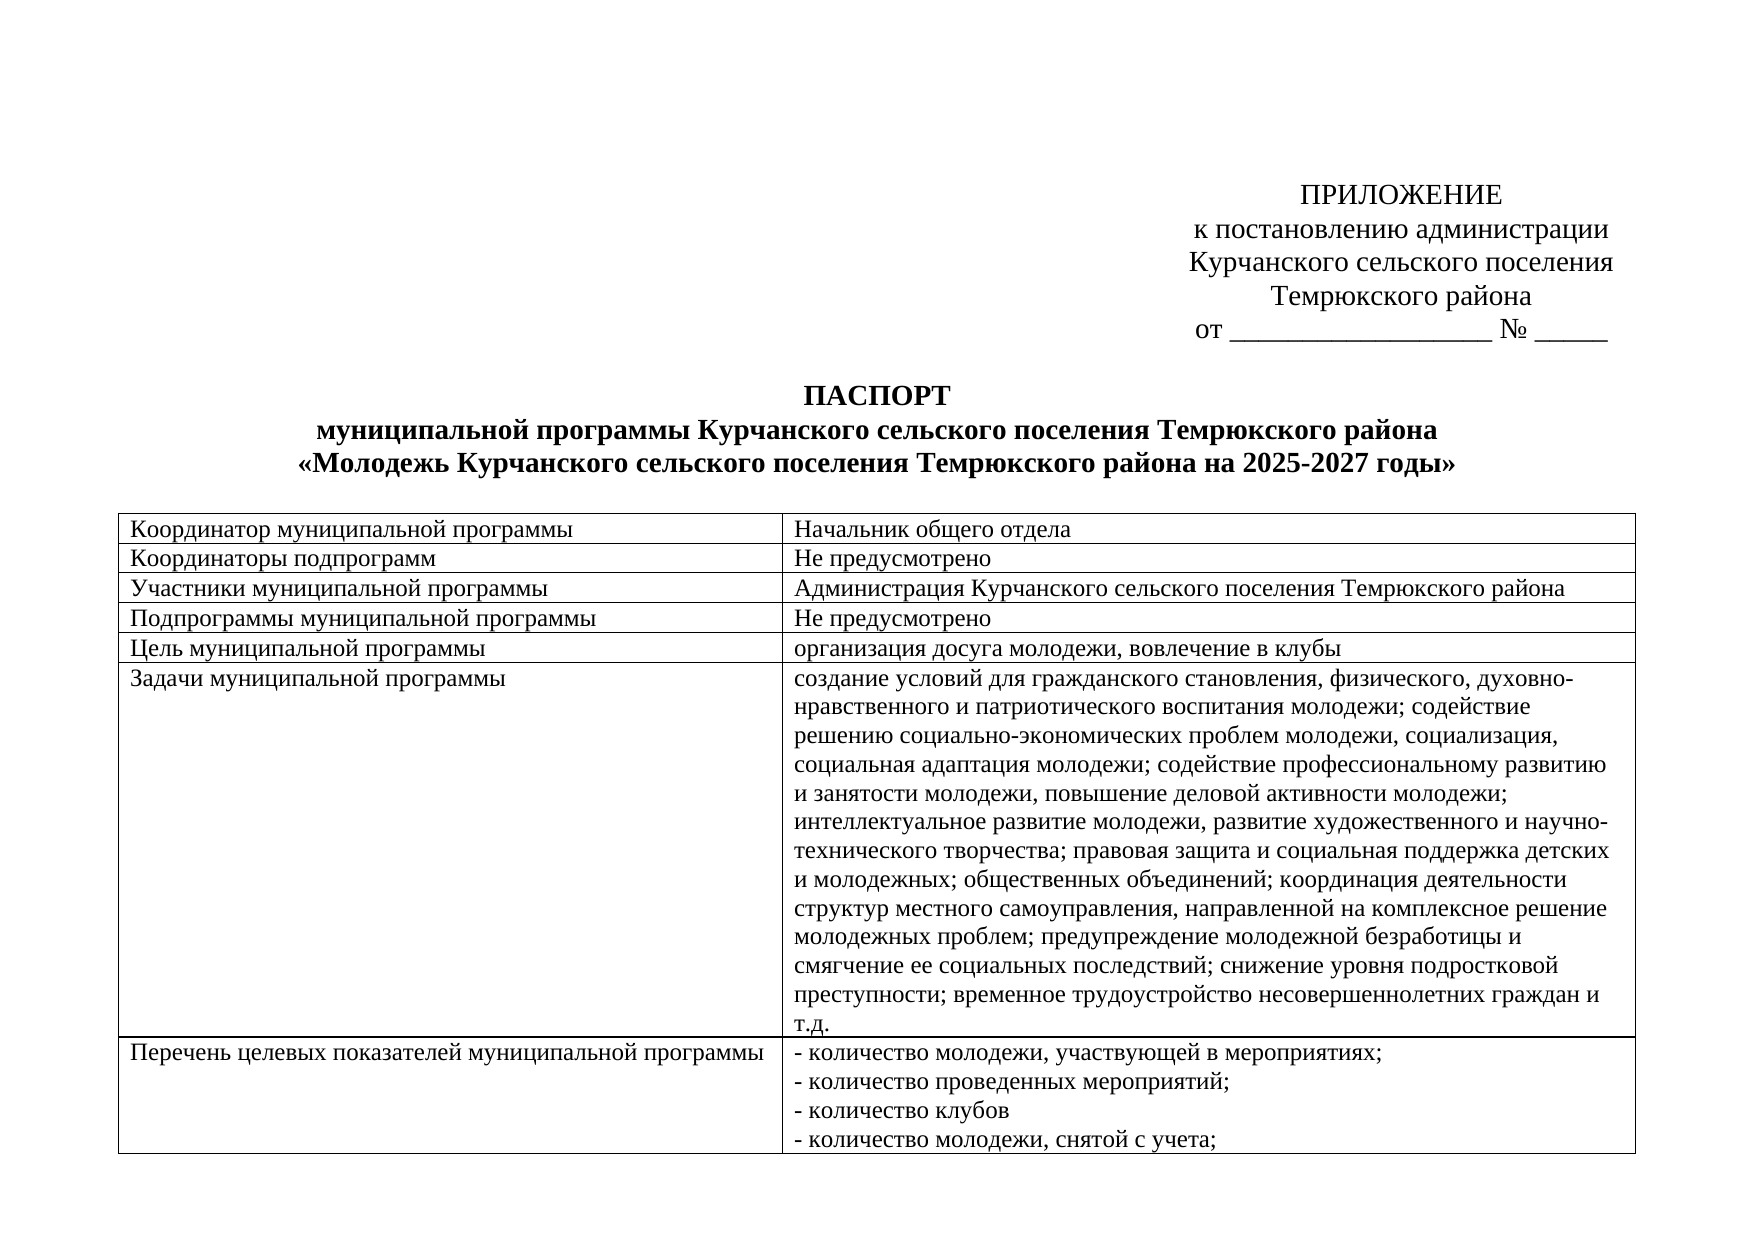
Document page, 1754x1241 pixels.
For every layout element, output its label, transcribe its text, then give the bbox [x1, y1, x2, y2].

text от __________________ № _____ [1167, 311, 1636, 345]
table_cell Не предусмотрено [783, 603, 1635, 632]
text «Молодежь Курчанского сельского поселения Темрюкского района на 2025-2027 годы» [118, 446, 1636, 479]
table_cell Цель муниципальной программы [119, 633, 782, 662]
table_cell Администрация Курчанского сельского поселения Темрюкского района [783, 573, 1635, 602]
table_cell Координаторы подпрограмм [119, 544, 782, 572]
table_cell Задачи муниципальной программы [119, 663, 782, 1036]
text к постановлению администрации [1167, 211, 1636, 244]
table_cell организация досуга молодежи, вовлечение в клубы [783, 633, 1635, 662]
table_cell создание условий для гражданского становления, физического, духовно- нравственного и патриотического воспитания молодежи; содействие решению социально-экономических проблем молодежи, социализация, социальная адаптация молодежи; содействие профессиональному развитию и занятости молодежи, повышение деловой активности молодежи; интеллектуальное развитие молодежи, развитие художественного и научно-технического творчества; правовая защита и социальная поддержка детских и молодежных; общественных объединений; координация деятельности структур местного самоуправления, направленной на комплексное решение молодежных проблем; предупреждение молодежной безработицы и смягчение ее социальных последствий; снижение уровня подростковой преступности; временное трудоустройство несовершеннолетних граждан и т.д. [783, 663, 1635, 1036]
text Темрюкского района [1167, 278, 1636, 311]
text ПАСПОРТ [118, 378, 1636, 412]
text Курчанского сельского поселения [1167, 244, 1636, 278]
table_header Начальник общего отдела [783, 514, 1635, 542]
table_header Координатор муниципальной программы [119, 514, 782, 542]
table_cell Участники муниципальной программы [119, 573, 782, 602]
table_cell Подпрограммы муниципальной программы [119, 603, 782, 632]
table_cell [119, 1038, 782, 1152]
text ПРИЛОЖЕНИЕ [1167, 177, 1636, 211]
table_cell Не предусмотрено [783, 544, 1635, 572]
text муниципальной программы Курчанского сельского поселения Темрюкского района [118, 412, 1636, 446]
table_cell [783, 1038, 1635, 1152]
